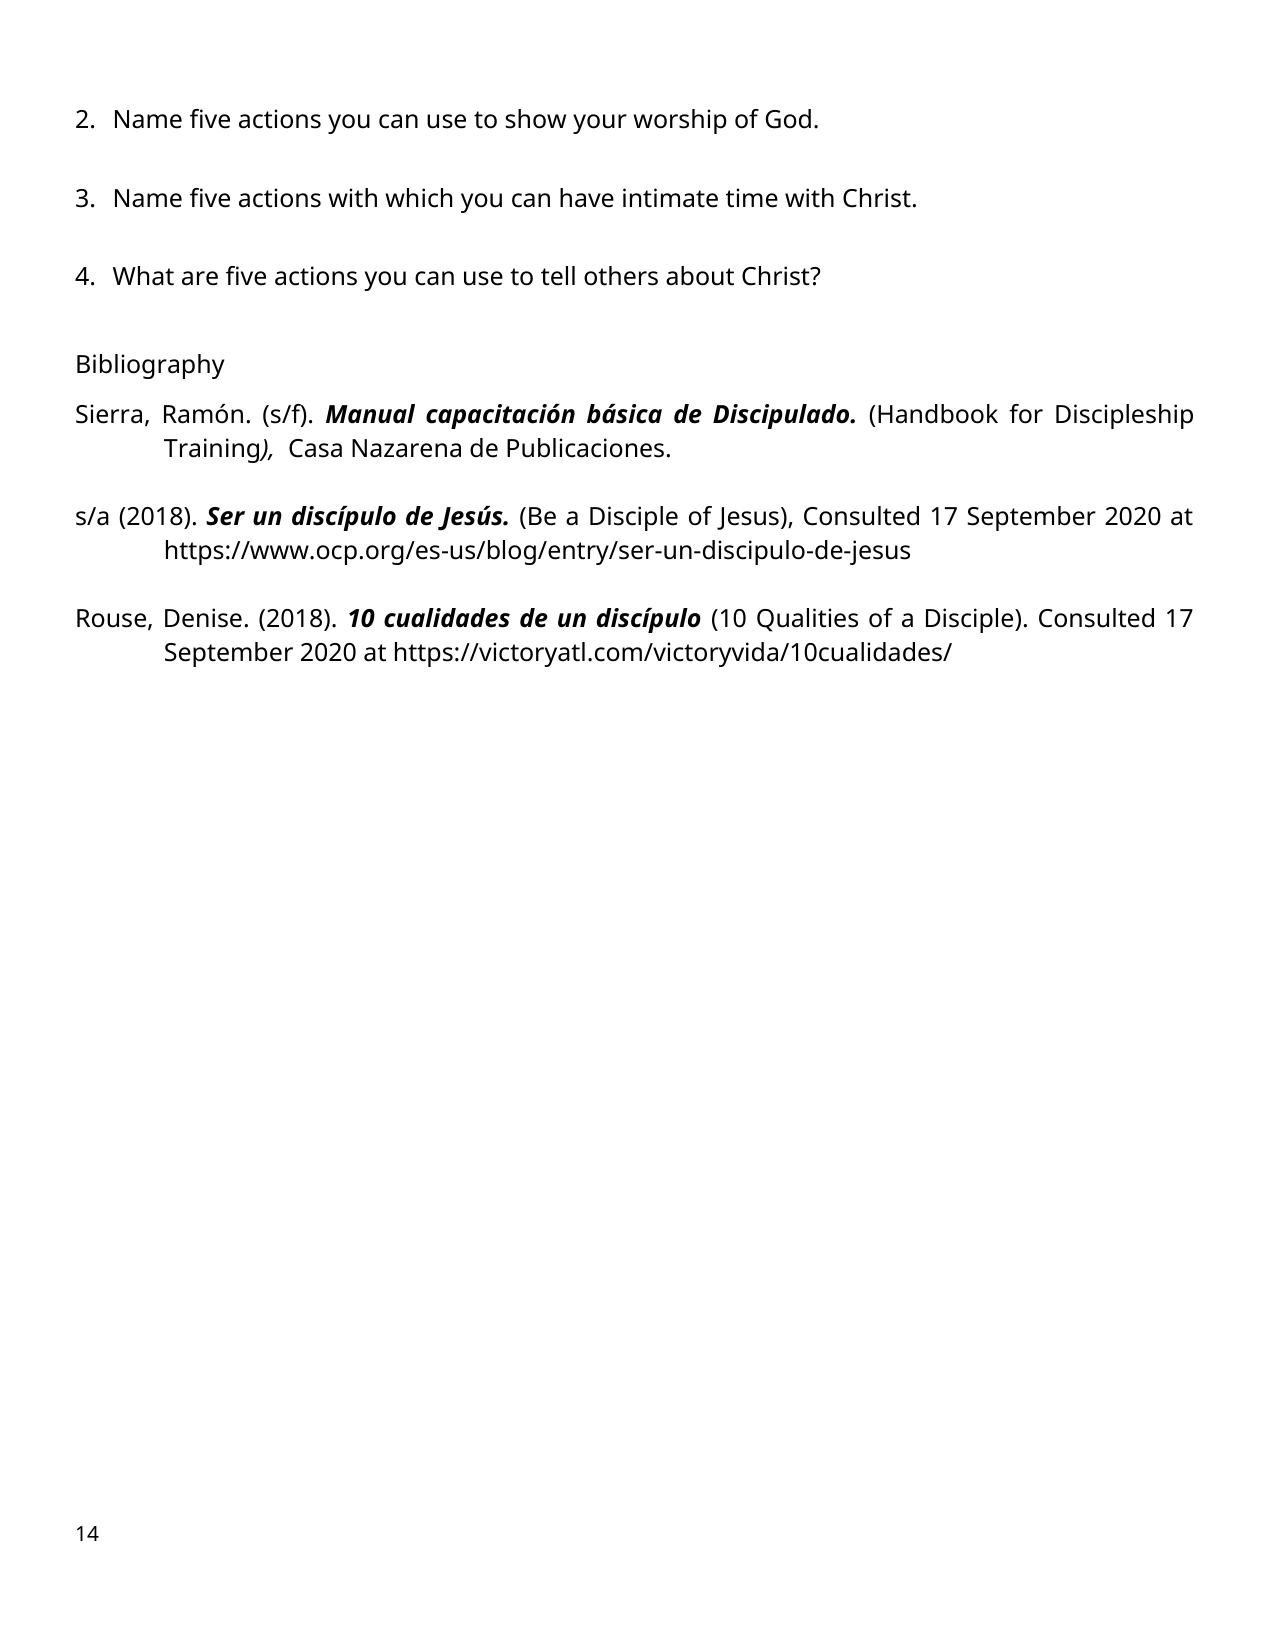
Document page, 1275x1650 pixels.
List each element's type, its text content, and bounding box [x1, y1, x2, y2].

list Name five actions you can use to show your worship of God. [75, 102, 1200, 136]
subtitle Bibliography [75, 347, 1200, 381]
text s/a (2018). Ser un discípulo de Jesús. (Be a Disciple of Jesus), Consulted 17 September 2020 at https://www.ocp.org/es-us/blog/entry/ser-un-discipulo-de-jesus [75, 498, 1195, 567]
list What are five actions you can use to tell others about Christ? [75, 258, 1200, 293]
text Sierra, Ramón. (s/f). Manual capacitación básica de Discipulado. (Handbook for Discipleship Training), Casa Nazarena de Publicaciones. [75, 396, 1195, 464]
list Name five actions with which you can have intimate time with Christ. [75, 180, 1200, 214]
text Rouse, Denise. (2018). 10 cualidades de un discípulo (10 Qualities of a Disciple). Consulted 17 September 2020 at https://victoryatl.com/victoryvida/10cualidades/ [75, 601, 1195, 669]
